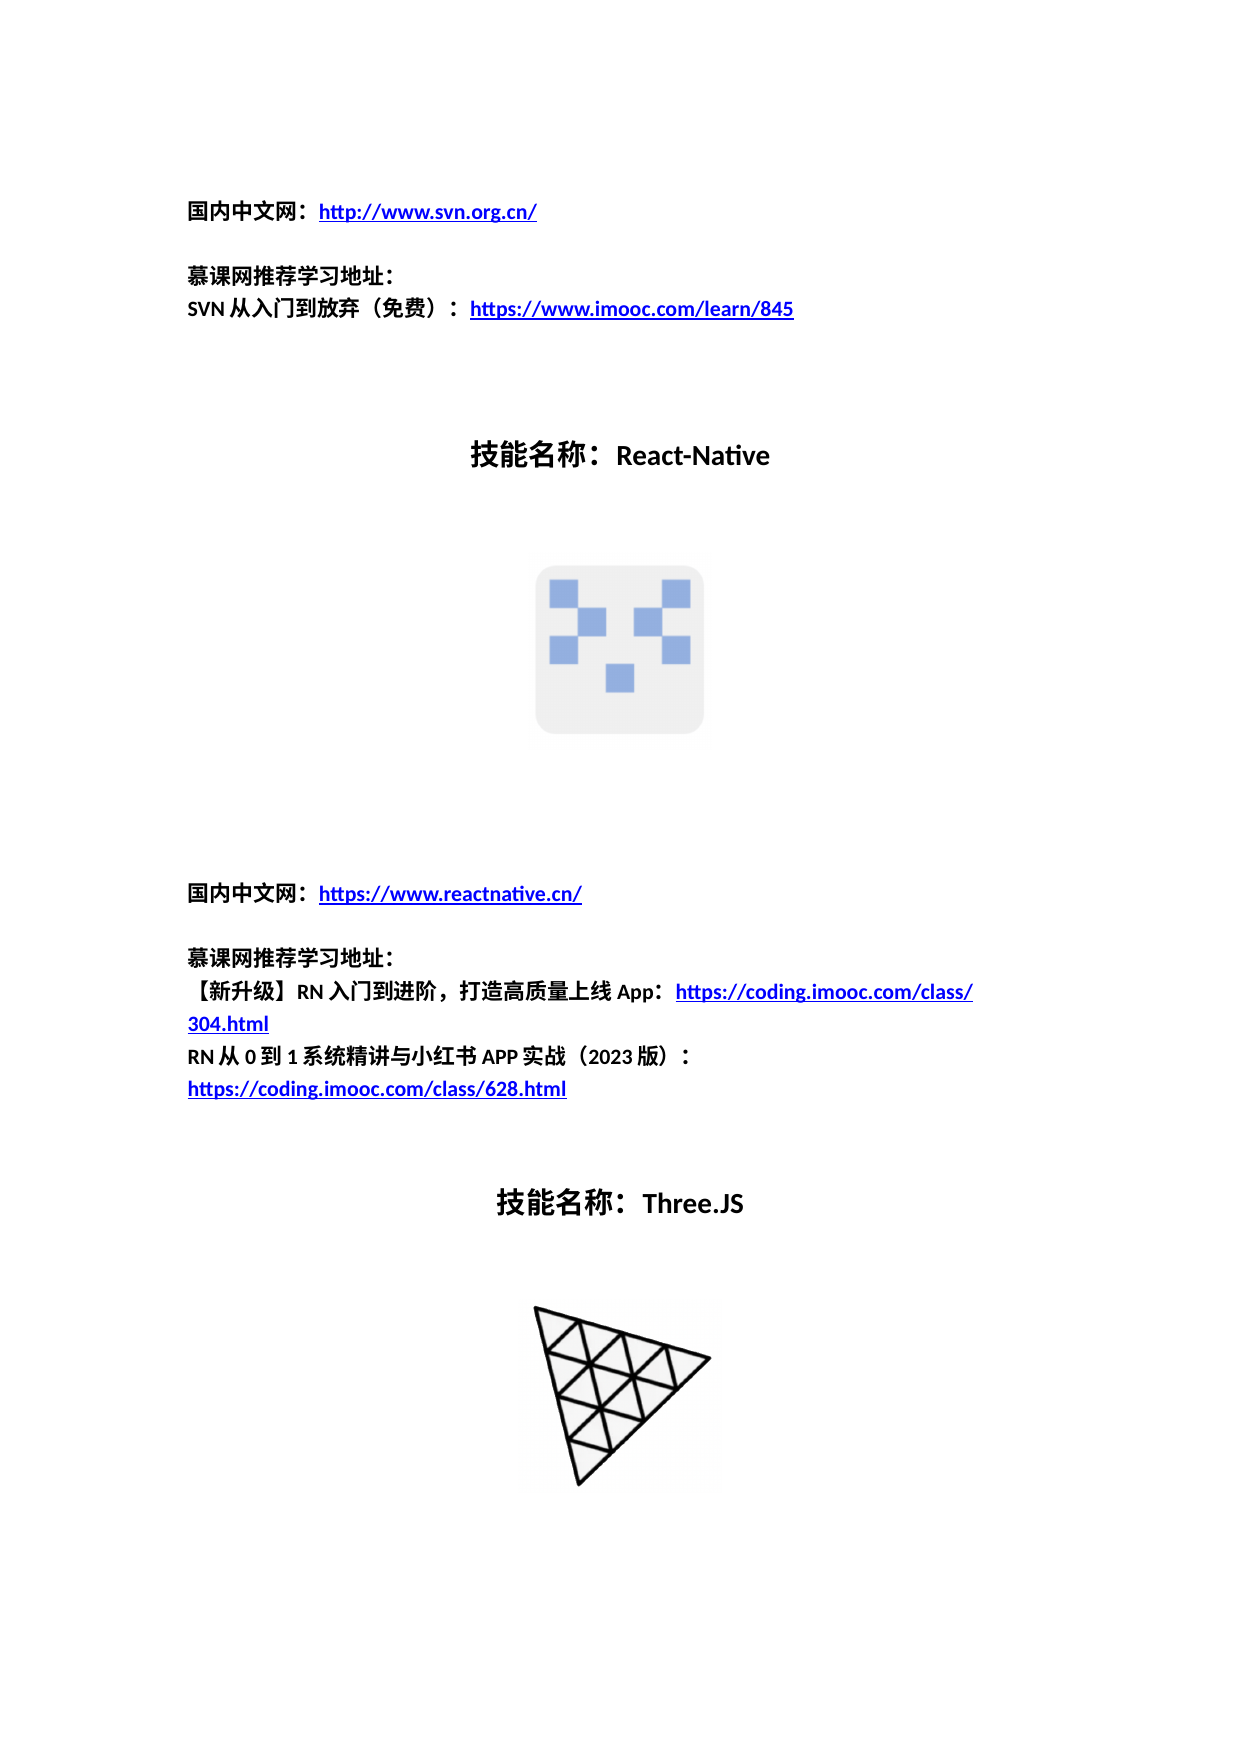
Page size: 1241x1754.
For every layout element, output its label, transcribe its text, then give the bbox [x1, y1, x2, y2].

text 国内中文网：https://www.reactnative.cn/ [187, 877, 1053, 909]
picture [518, 1299, 722, 1493]
text 技能名称：React-Native [187, 422, 1053, 487]
text SVN从入门到放弃（免费）：https://www.imooc.com/learn/845 [187, 292, 1053, 324]
text RN从0到1系统精讲与小红书APP实战（2023版）： [187, 1039, 1053, 1072]
text 【新升级】RN入门到进阶，打造高质量上线App：https://coding.imooc.com/class/304.html [187, 974, 1053, 1039]
picture [527, 552, 713, 750]
text https://coding.imooc.com/class/628.html [187, 1072, 1053, 1104]
text 慕课网推荐学习地址： [187, 259, 1053, 292]
text 慕课网推荐学习地址： [187, 942, 1053, 974]
text 技能名称：Three.JS [187, 1169, 1053, 1234]
text 国内中文网：http://www.svn.org.cn/ [187, 194, 1053, 227]
